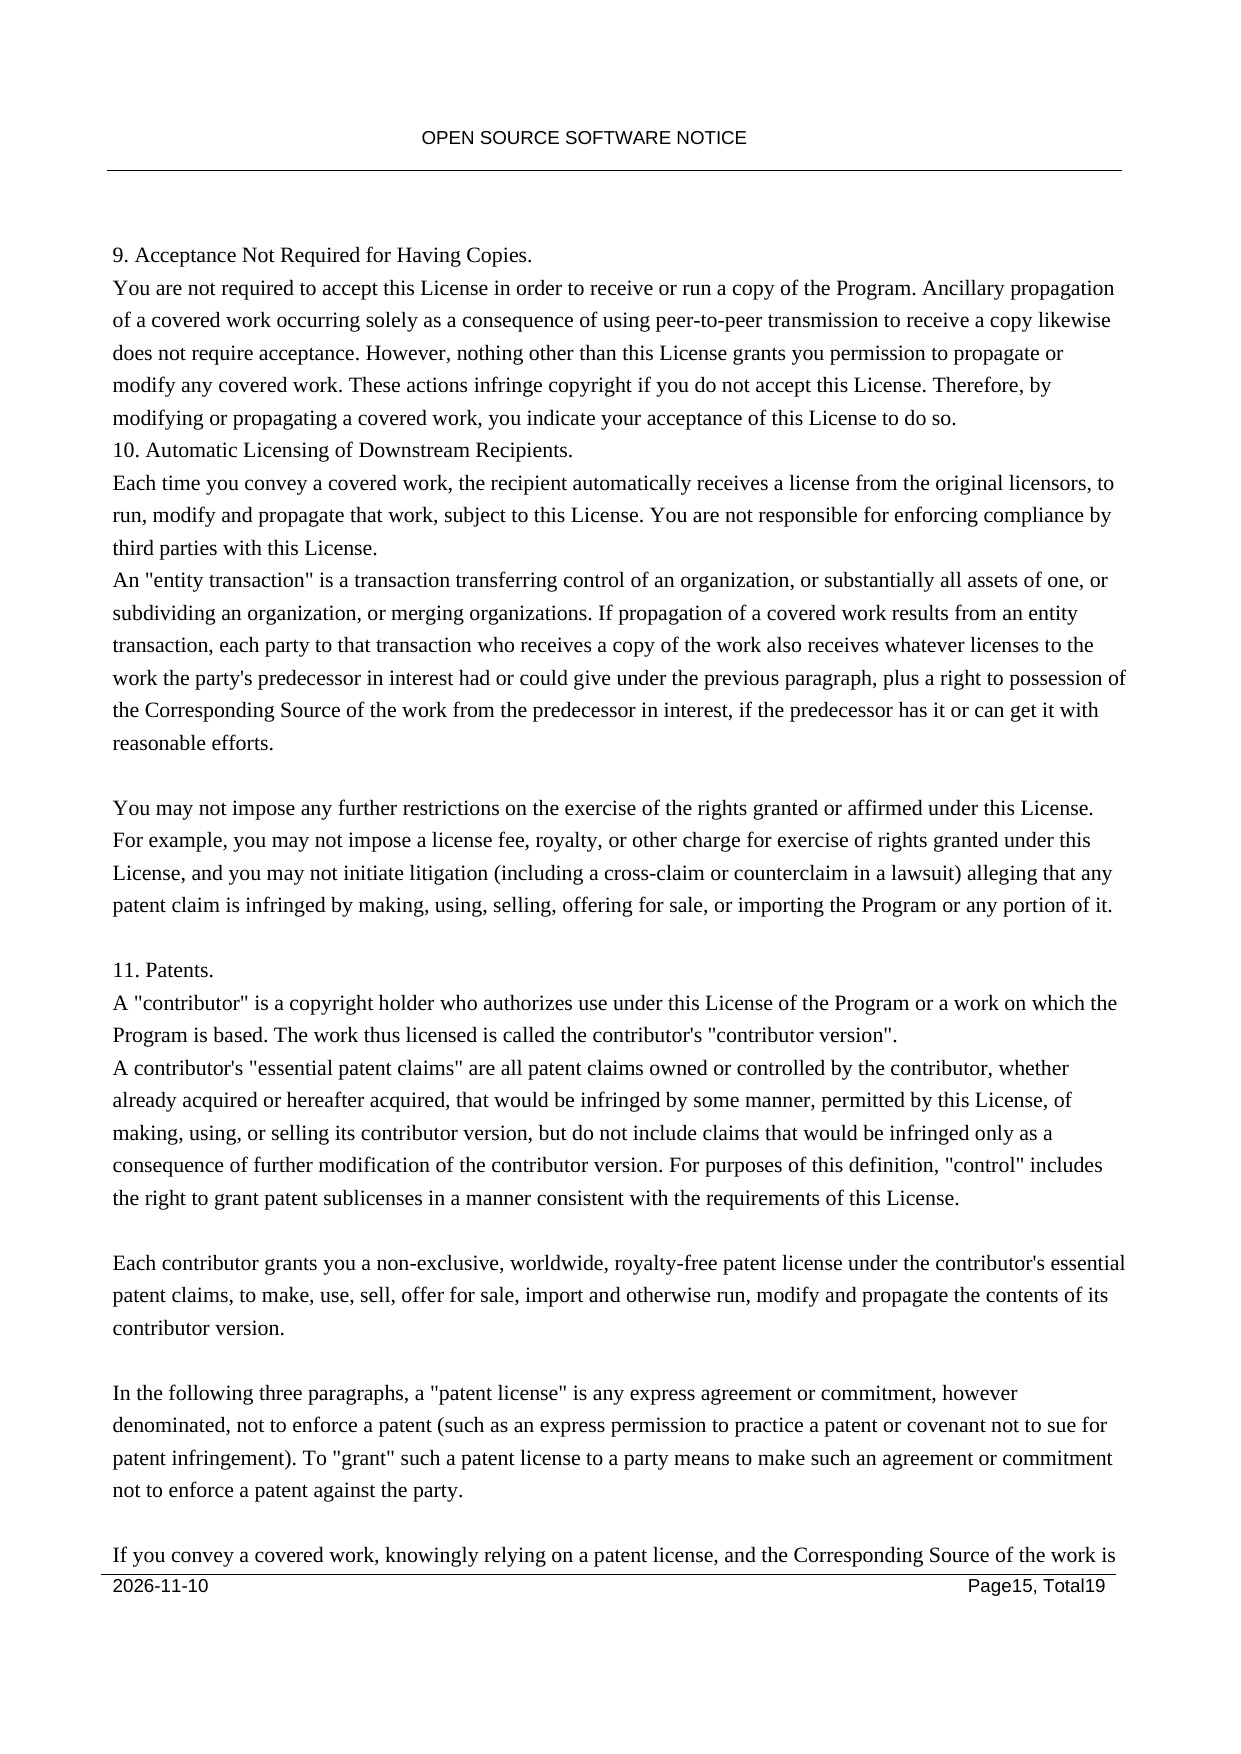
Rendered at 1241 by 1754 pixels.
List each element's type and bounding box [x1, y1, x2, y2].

text [112, 206, 1128, 1571]
